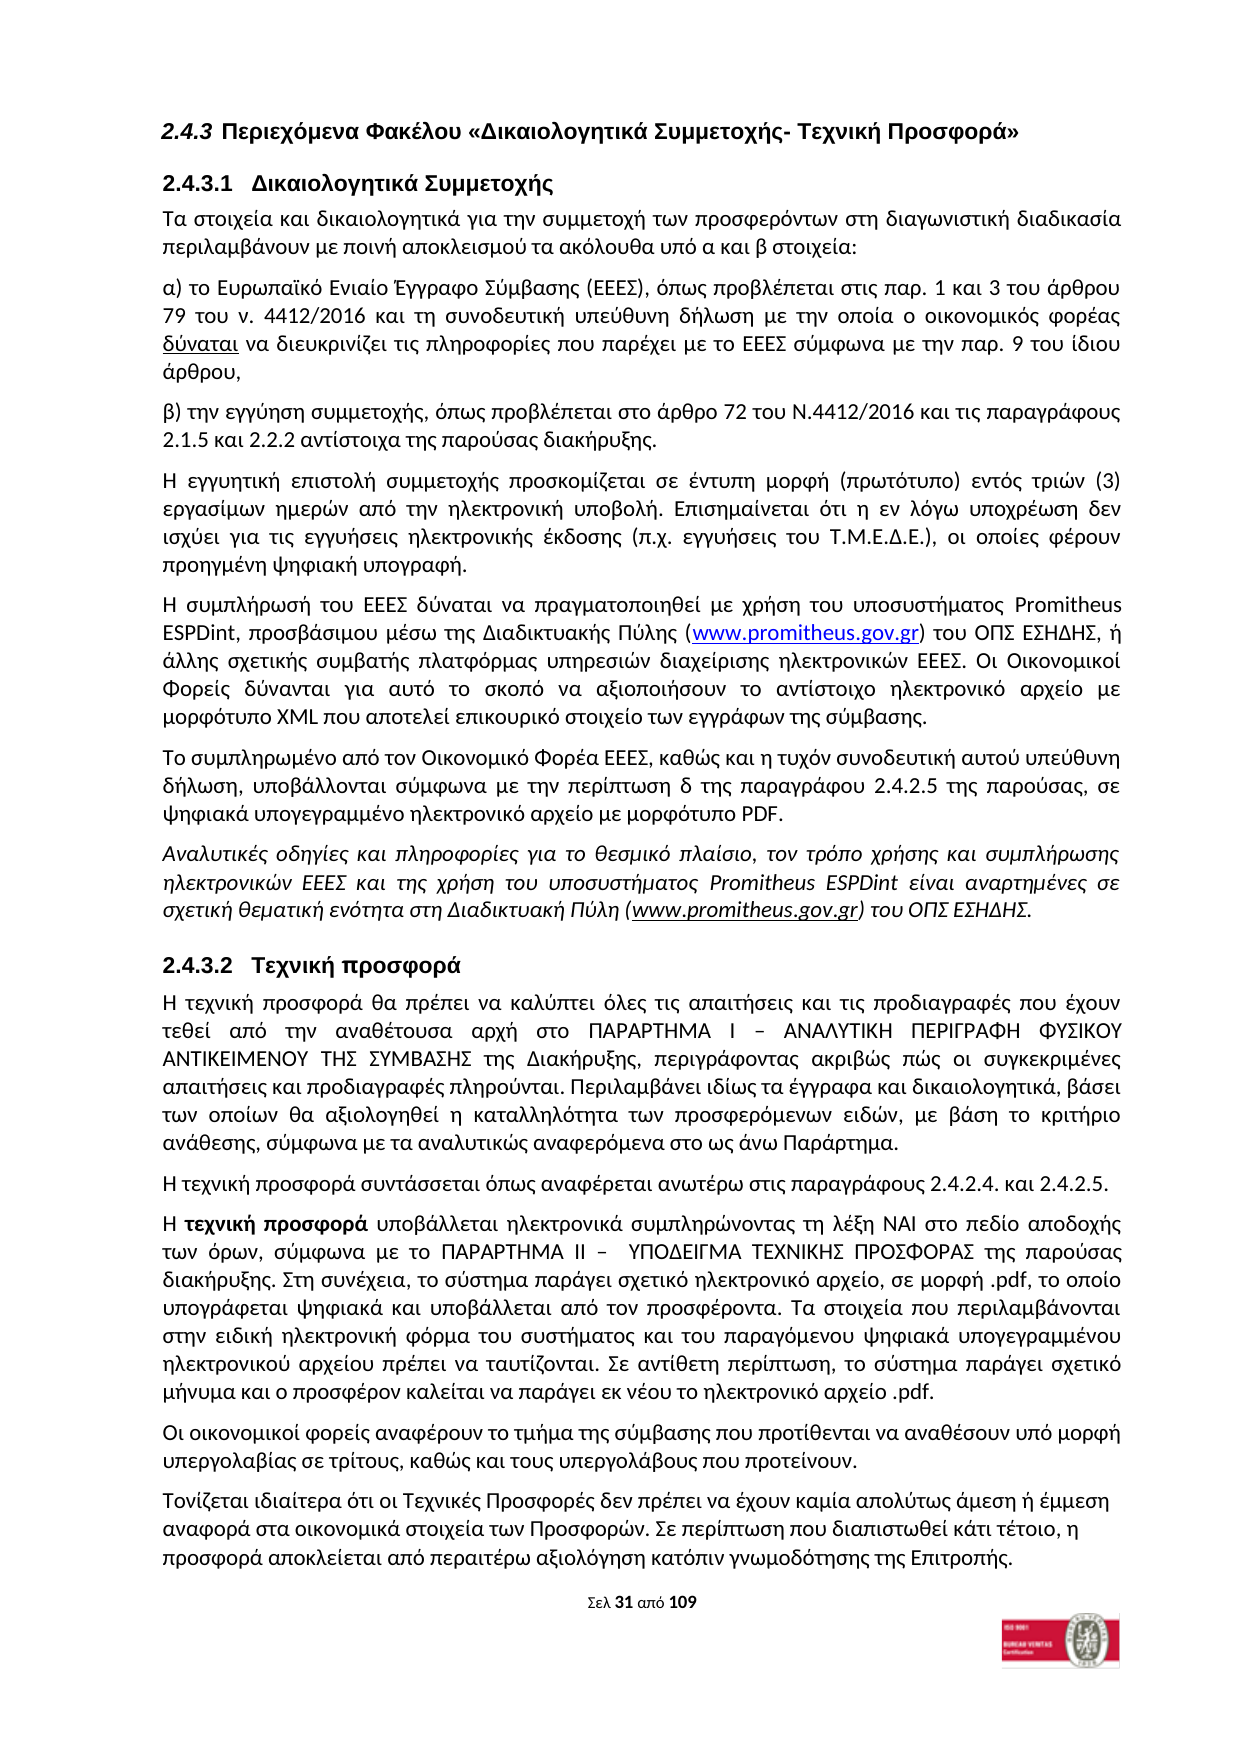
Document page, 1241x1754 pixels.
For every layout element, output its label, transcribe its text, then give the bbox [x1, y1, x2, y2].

text Τονίζεται ιδιαίτερα ότι οι Τεχνικές Προσφορές δεν πρέπει να έχουν καμία απολύτως άμεση ή έμμεση [162, 1487, 1122, 1514]
picture [1001, 1613, 1123, 1670]
subtitle Τεχνική προσφορά [162, 949, 1122, 980]
text Η τεχνική προσφορά συντάσσεται όπως αναφέρεται ανωτέρω στις παραγράφους 2.4.2.4. και 2.4.2.5. [162, 1169, 1122, 1197]
text Αναλυτικές οδηγίες και πληροφορίες για το θεσμικό πλαίσιο, τον τρόπο χρήσης και συμπλήρωσης ηλεκτρονικών ΕΕΕΣ και της χρήση του υποσυστήματος Promitheus ESPDint είναι αναρτημένες σε σχετική θεματική ενότητα στη Διαδικτυακή Πύλη (www.promitheus.gov.gr) του ΟΠΣ ΕΣΗΔΗΣ. [162, 839, 1122, 924]
text α) το Ευρωπαϊκό Ενιαίο Έγγραφο Σύμβασης (ΕΕΕΣ), όπως προβλέπεται στις παρ. 1 και 3 του άρθρου 79 του ν. 4412/2016 και τη συνοδευτική υπεύθυνη δήλωση με την οποία ο οικονομικός φορέας δύναται να διευκρινίζει τις πληροφορίες που παρέχει με το ΕΕΕΣ σύμφωνα με την παρ. 9 του ίδιου άρθρου, [162, 273, 1122, 385]
text αναφορά στα οικονομικά στοιχεία των Προσφορών. Σε περίπτωση που διαπιστωθεί κάτι τέτοιο, η [162, 1514, 1122, 1543]
text προσφορά αποκλείεται από περαιτέρω αξιολόγηση κατόπιν γνωμοδότησης της Επιτροπής. [162, 1543, 1122, 1571]
text Οι οικονομικοί φορείς αναφέρουν το τμήμα της σύμβασης που προτίθενται να αναθέσουν υπό μορφή υπεργολαβίας σε τρίτους, καθώς και τους υπεργολάβους που προτείνουν. [162, 1418, 1122, 1474]
text Τα στοιχεία και δικαιολογητικά για την συμμετοχή των προσφερόντων στη διαγωνιστική διαδικασία περιλαμβάνουν με ποινή αποκλεισμού τα ακόλουθα υπό α και β στοιχεία: [162, 204, 1122, 260]
text Η συμπλήρωσή του ΕΕΕΣ δύναται να πραγματοποιηθεί με χρήση του υποσυστήματος Promitheus ESPDint, προσβάσιμου μέσω της Διαδικτυακής Πύλης (www.promitheus.gov.gr) του ΟΠΣ ΕΣΗΔΗΣ, ή άλλης σχετικής συμβατής πλατφόρμας υπηρεσιών διαχείρισης ηλεκτρονικών ΕΕΕΣ. Οι Οικονομικοί Φορείς δύνανται για αυτό το σκοπό να αξιοποιήσουν το αντίστοιχο ηλεκτρονικό αρχείο με μορφότυπο XML που αποτελεί επικουρικό στοιχείο των εγγράφων της σύμβασης. [162, 590, 1122, 731]
text H τεχνική προσφορά θα πρέπει να καλύπτει όλες τις απαιτήσεις και τις προδιαγραφές που έχουν τεθεί από την αναθέτουσα αρχή στο ΠΑΡΑΡΤΗΜΑ Ι – ΑΝΑΛΥΤΙΚΗ ΠΕΡΙΓΡΑΦΗ ΦΥΣΙΚΟΥ ΑΝΤΙΚΕΙΜΕΝΟΥ ΤΗΣ ΣΥΜΒΑΣΗΣ της Διακήρυξης, περιγράφοντας ακριβώς πώς οι συγκεκριμένες απαιτήσεις και προδιαγραφές πληρούνται. Περιλαμβάνει ιδίως τα έγγραφα και δικαιολογητικά, βάσει των οποίων θα αξιολογηθεί η καταλληλότητα των προσφερόμενων ειδών, με βάση το κριτήριο ανάθεσης, σύμφωνα με τα αναλυτικώς αναφερόμενα στο ως άνω Παράρτημα. [162, 988, 1122, 1156]
text Η τεχνική προσφορά υποβάλλεται ηλεκτρονικά συμπληρώνοντας τη λέξη ΝΑΙ στο πεδίο αποδοχής των όρων, σύμφωνα με το ΠΑΡΑΡΤΗΜΑ ΙΙ – ΥΠΟΔΕΙΓΜΑ ΤΕΧΝΙΚΗΣ ΠΡΟΣΦΟΡΑΣ της παρούσας διακήρυξης. Στη συνέχεια, το σύστημα παράγει σχετικό ηλεκτρονικό αρχείο, σε μορφή .pdf, το οποίο υπογράφεται ψηφιακά και υποβάλλεται από τον προσφέροντα. Τα στοιχεία που περιλαμβάνονται στην ειδική ηλεκτρονική φόρμα του συστήματος και του παραγόμενου ψηφιακά υπογεγραμμένου ηλεκτρονικού αρχείου πρέπει να ταυτίζονται. Σε αντίθετη περίπτωση, το σύστημα παράγει σχετικό μήνυμα και ο προσφέρον καλείται να παράγει εκ νέου το ηλεκτρονικό αρχείο .pdf. [162, 1209, 1122, 1406]
subtitle Δικαιολογητικά Συμμετοχής [162, 169, 1122, 196]
text β) την εγγύηση συμμετοχής, όπως προβλέπεται στο άρθρο 72 του Ν.4412/2016 και τις παραγράφους 2.1.5 και 2.2.2 αντίστοιχα της παρούσας διακήρυξης. [162, 397, 1122, 453]
subtitle Περιεχόμενα Φακέλου «Δικαιολογητικά Συμμετοχής- Τεχνική Προσφορά» [161, 118, 1122, 144]
text Η εγγυητική επιστολή συμμετοχής προσκομίζεται σε έντυπη μορφή (πρωτότυπο) εντός τριών (3) εργασίμων ημερών από την ηλεκτρονική υποβολή. Επισημαίνεται ότι η εν λόγω υποχρέωση δεν ισχύει για τις εγγυήσεις ηλεκτρονικής έκδοσης (π.χ. εγγυήσεις του Τ.Μ.Ε.Δ.Ε.), οι οποίες φέρουν προηγμένη ψηφιακή υπογραφή. [162, 466, 1122, 578]
text Το συμπληρωμένο από τον Οικονομικό Φορέα ΕΕΕΣ, καθώς και η τυχόν συνοδευτική αυτού υπεύθυνη δήλωση, υποβάλλονται σύμφωνα με την περίπτωση δ της παραγράφου 2.4.2.5 της παρούσας, σε ψηφιακά υπογεγραμμένο ηλεκτρονικό αρχείο με μορφότυπο PDF. [162, 743, 1122, 827]
